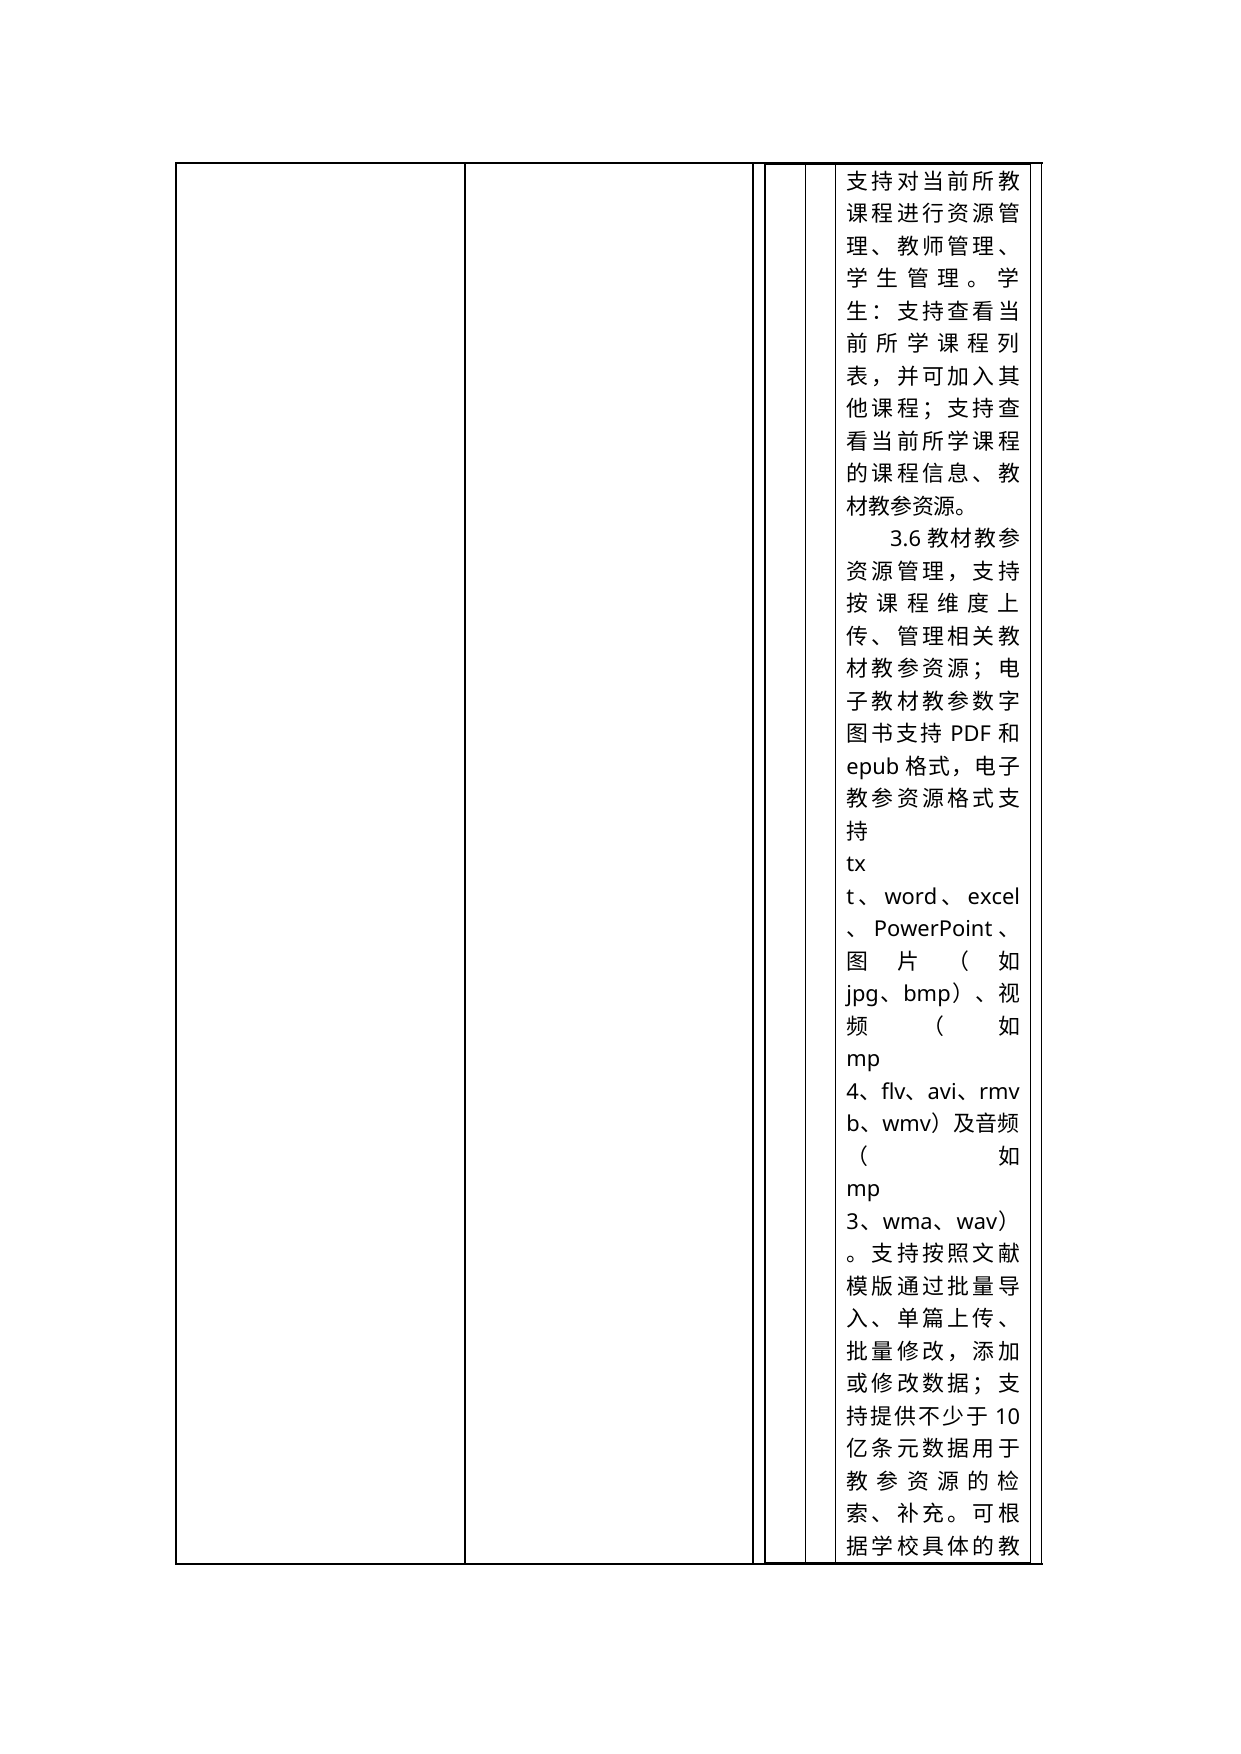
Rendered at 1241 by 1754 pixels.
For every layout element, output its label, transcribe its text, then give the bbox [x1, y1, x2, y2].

table_cell [1031, 164, 1041, 1563]
table_cell [466, 164, 752, 1563]
table_cell 1 [177, 164, 464, 1563]
table_cell [754, 164, 764, 1563]
table_cell [766, 165, 805, 1562]
table_cell [836, 165, 1030, 1562]
table_cell [806, 165, 835, 1562]
